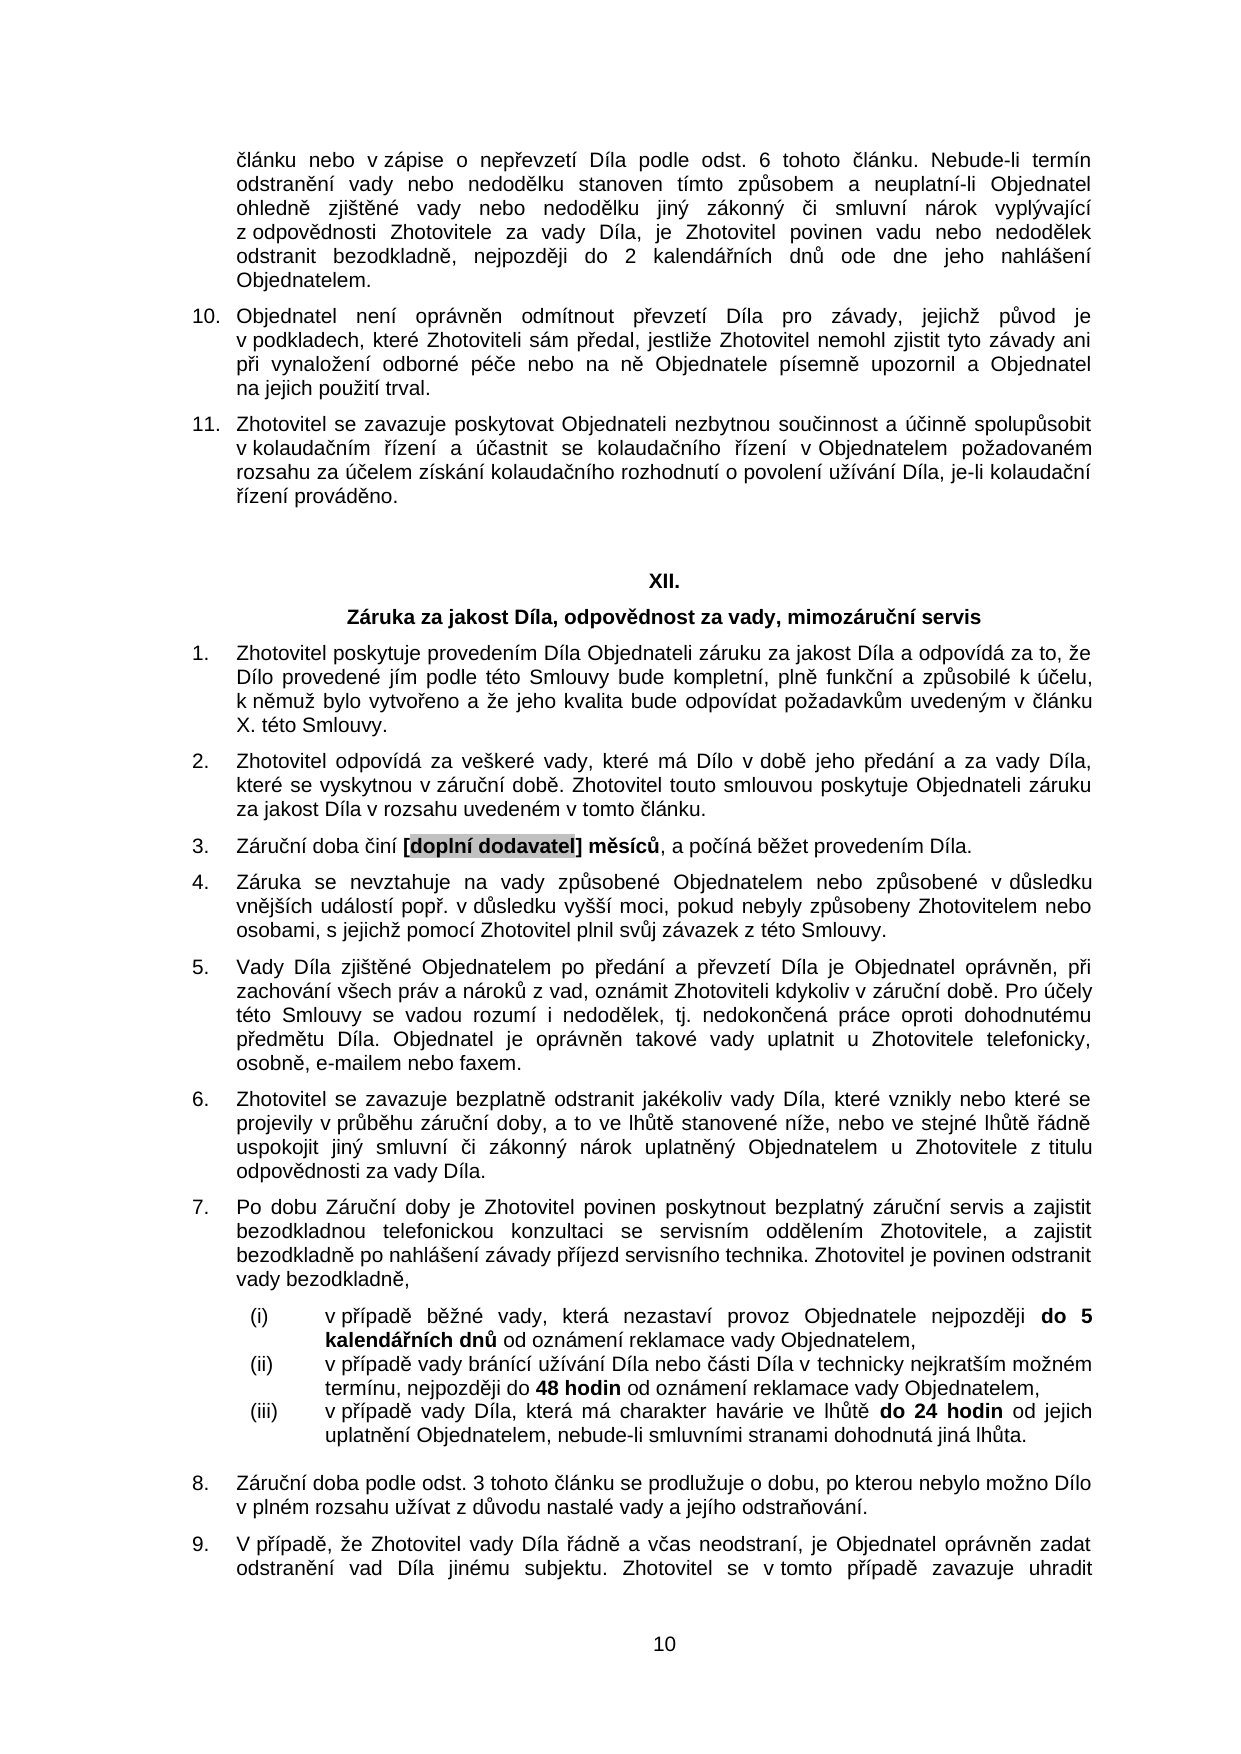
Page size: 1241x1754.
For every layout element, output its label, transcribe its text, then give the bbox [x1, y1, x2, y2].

list Zhotovitel odpovídá za veškeré vady, které má Dílo v době jeho předání a za vady Díla, které se vyskytnou v záruční době. Zhotovitel touto smlouvou poskytuje Objednateli záruku za jakost Díla v rozsahu uvedeném v tomto článku. [192, 749, 1092, 821]
list Zhotovitel poskytuje provedením Díla Objednateli záruku za jakost Díla a odpovídá za to, že Dílo provedené jím podle této Smlouvy bude kompletní, plně funkční a způsobilé k účelu, k němuž bylo vytvořeno a že jeho kvalita bude odpovídat požadavkům uvedeným v článku X. této Smlouvy. [192, 641, 1092, 737]
list v případě vady Díla, která má charakter havárie ve lhůtě do 24 hodin od jejich uplatnění Objednatelem, nebude-li smluvními stranami dohodnutá jiná lhůta. [250, 1399, 1092, 1447]
list Záruční doba činí [doplní dodavatel] měsíců, a počíná běžet provedením Díla. [192, 834, 410, 858]
list v případě vady bránící užívání Díla nebo části Díla v technicky nejkratším možném termínu, nejpozději do 48 hodin od oznámení reklamace vady Objednatelem, [250, 1351, 1092, 1399]
text XII. [236, 569, 1092, 593]
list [192, 148, 1092, 291]
list Objednatel není oprávněn odmítnout převzetí Díla pro závady, jejichž původ je v podkladech, které Zhotoviteli sám předal, jestliže Zhotovitel nemohl zjistit tyto závady ani při vynaložení odborné péče nebo na ně Objednatele písemně upozornil a Objednatel na jejich použití trval. [192, 304, 1092, 400]
list Zhotovitel se zavazuje bezplatně odstranit jakékoliv vady Díla, které vznikly nebo které se projevily v průběhu záruční doby, a to ve lhůtě stanovené níže, nebo ve stejné lhůtě řádně uspokojit jiný smluvní či zákonný nárok uplatněný Objednatelem u Zhotovitele z titulu odpovědnosti za vady Díla. [192, 1087, 1092, 1183]
list Po dobu Záruční doby je Zhotovitel povinen poskytnout bezplatný záruční servis a zajistit bezodkladnou telefonickou konzultaci se servisním oddělením Zhotovitele, a zajistit bezodkladně po nahlášení závady příjezd servisního technika. Zhotovitel je povinen odstranit vady bezodkladně, [192, 1195, 1092, 1291]
list Záruční doba podle odst. 3 tohoto článku se prodlužuje o dobu, po kterou nebylo možno Dílo v plném rozsahu užívat z důvodu nastalé vady a jejího odstraňování. [192, 1471, 1092, 1519]
list v případě běžné vady, která nezastaví provoz Objednatele nejpozději do 5 kalendářních dnů od oznámení reklamace vady Objednatelem, [250, 1303, 1092, 1351]
list Záruka se nevztahuje na vady způsobené Objednatelem nebo způsobené v důsledku vnějších událostí popř. v důsledku vyšší moci, pokud nebyly způsobeny Zhotovitelem nebo osobami, s jejichž pomocí Zhotovitel plnil svůj závazek z této Smlouvy. [192, 870, 1092, 942]
list Zhotovitel se zavazuje poskytovat Objednateli nezbytnou součinnost a účinně spolupůsobit v kolaudačním řízení a účastnit se kolaudačního řízení v Objednatelem požadovaném rozsahu za účelem získání kolaudačního rozhodnutí o povolení užívání Díla, je-li kolaudační řízení prováděno. [192, 412, 1092, 508]
list Záruční doba činí [doplní dodavatel] měsíců, a počíná běžet provedením Díla. [575, 834, 1092, 858]
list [192, 1532, 1092, 1579]
list Vady Díla zjištěné Objednatelem po předání a převzetí Díla je Objednatel oprávněn, při zachování všech práv a nároků z vad, oznámit Zhotoviteli kdykoliv v záruční době. Pro účely této Smlouvy se vadou rozumí i nedodělek, tj. nedokončená práce oproti dohodnutému předmětu Díla. Objednatel je oprávněn takové vady uplatnit u Zhotovitele telefonicky, osobně, e-mailem nebo faxem. [192, 954, 1092, 1074]
text Záruka za jakost Díla, odpovědnost za vady, mimozáruční servis [236, 605, 1092, 629]
